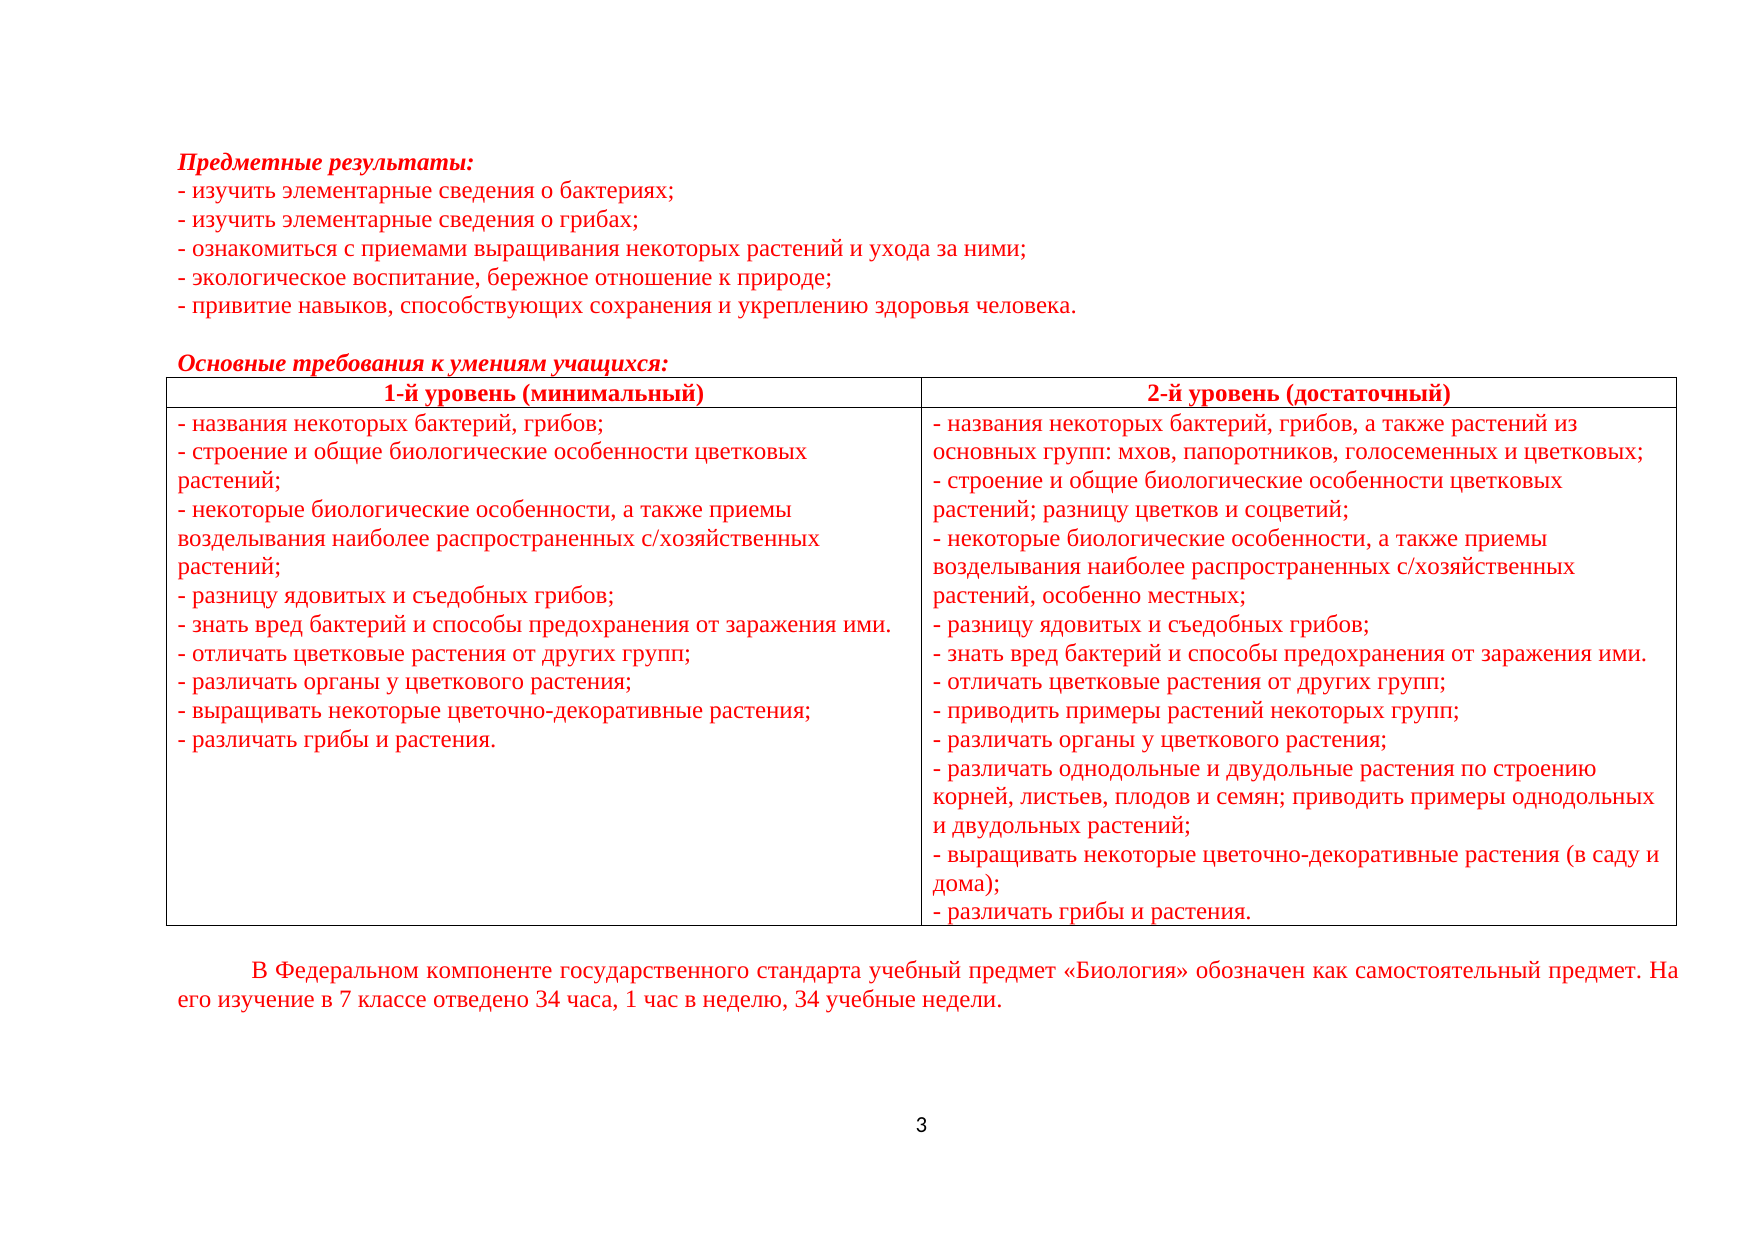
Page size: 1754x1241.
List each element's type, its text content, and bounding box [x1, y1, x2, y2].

text - изучить элементарные сведения о грибах; [177, 204, 1665, 233]
text - экологическое воспитание, бережное отношение к природе; [177, 262, 1665, 291]
text Основные требования к умениям учащихся: [177, 348, 1665, 377]
table_header 1-й уровень (минимальный) [167, 378, 921, 407]
text В Федеральном компоненте государственного стандарта учебный предмет «Биология» обозначен как самостоятельный предмет. На его изучение в 7 классе отведено 34 часа, 1 час в неделю, 34 учебные недели. [177, 955, 1680, 1012]
table_header 2-й уровень (достаточный) [922, 378, 1676, 407]
text - привитие навыков, способствующих сохранения и укреплению здоровья человека. [177, 291, 1665, 319]
table_cell - названия некоторых бактерий, грибов; - строение и общие биологические особенности цветковых растений; - некоторые биологические особенности, а также приемы возделывания наиболее распространенных с/хозяйственных растений; - разницу ядовитых и съедобных грибов; - знать вред бактерий и способы предохранения от заражения ими. - отличать цветковые растения от других групп; - различать органы у цветкового растения; - выращивать некоторые цветочно-декоративные растения; - различать грибы и растения. [167, 408, 921, 925]
text - изучить элементарные сведения о бактериях; [177, 176, 1665, 204]
text Предметные результаты: [177, 147, 1665, 176]
table_cell - названия некоторых бактерий, грибов, а также растений из основных групп: мхов, папоротников, голосеменных и цветковых; - строение и общие биологические особенности цветковых растений; разницу цветков и соцветий; - некоторые биологические особенности, а также приемы возделывания наиболее распространенных с/хозяйственных растений, особенно местных; - разницу ядовитых и съедобных грибов; - знать вред бактерий и способы предохранения от заражения ими. - отличать цветковые растения от других групп; - приводить примеры растений некоторых групп; - различать органы у цветкового растения; - различать однодольные и двудольные растения по строению корней, листьев, плодов и семян; приводить примеры однодольных и двудольных растений; - выращивать некоторые цветочно-декоративные растения (в саду и дома); - различать грибы и растения. [922, 408, 1676, 925]
text - ознакомиться с приемами выращивания некоторых растений и ухода за ними; [177, 233, 1665, 262]
